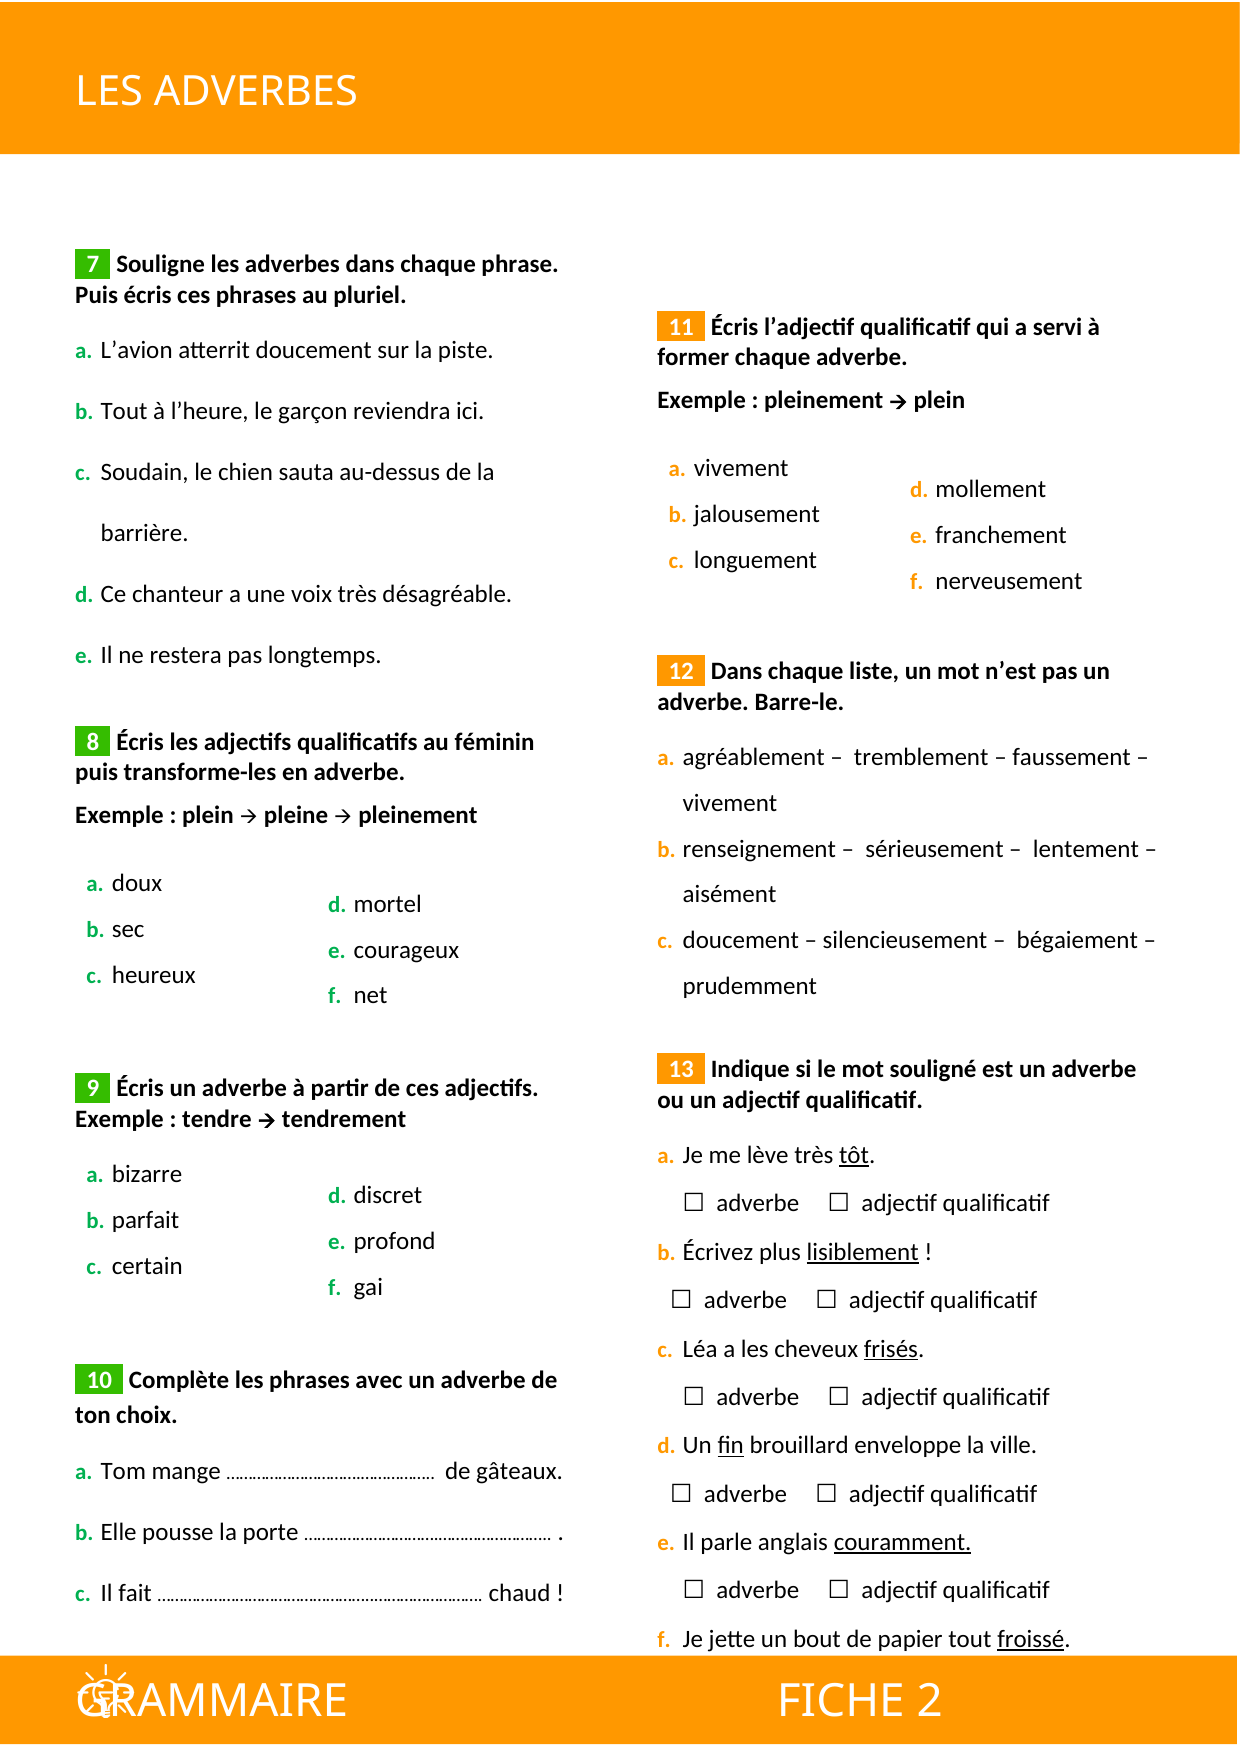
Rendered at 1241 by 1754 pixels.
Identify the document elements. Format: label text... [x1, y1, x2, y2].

list Tout à l’heure, le garçon reviendra ici. [75, 396, 583, 426]
text 10 Complète les phrases avec un adverbe de ton choix. [75, 1364, 583, 1429]
text 12 Dans chaque liste, un mot n’est pas un adverbe. Barre-le. [657, 655, 1165, 716]
text Exemple : pleinement plein [657, 384, 1165, 415]
table_header vivement jalousement longuement [657, 453, 898, 608]
text 9 Écris un adverbe à partir de ces adjectifs. Exemple : tendre tendrement [75, 1073, 583, 1134]
list Il ne restera pas longtemps. [75, 640, 583, 670]
list Il fait …………………………………………..……………………. chaud ! [75, 1577, 583, 1607]
text adverbe adjectif qualificatif [657, 1475, 1165, 1509]
list doucement – silencieusement – bégaiement – prudemment [657, 924, 1165, 1001]
text 7 Souligne les adverbes dans chaque phrase. Puis écris ces phrases au pluriel. [75, 248, 583, 309]
text Exemple : plein pleine pleinement [75, 799, 583, 830]
list Écrivez plus lisiblement ! [657, 1236, 1165, 1267]
list Elle pousse la porte ………………………….…………………….. . [75, 1516, 583, 1546]
table_header bizarre parfait certain [75, 1159, 317, 1314]
text 13 Indique si le mot souligné est un adverbe ou un adjectif qualificatif. [657, 1053, 1165, 1114]
table_header discret profond gai [317, 1159, 558, 1314]
list Tom mange ………………………….…………….. de gâteaux. [75, 1455, 583, 1485]
text adverbe adjectif qualificatif [657, 1282, 1165, 1316]
list Je me lève très tôt. adverbe adjectif qualificatif [657, 1139, 1165, 1219]
text 11 Écris l’adjectif qualificatif qui a servi à former chaque adverbe. [657, 311, 1165, 372]
table_header doux sec heureux [75, 867, 317, 1023]
list L’avion atterrit doucement sur la piste. [75, 334, 583, 365]
list Un fin brouillard enveloppe la ville. [657, 1429, 1165, 1460]
list Je jette un bout de papier tout froissé. [657, 1623, 1165, 1654]
list Ce chanteur a une voix très désagréable. [75, 579, 583, 609]
list renseignement – sérieusement – lentement – aisément [657, 833, 1165, 909]
list Il parle anglais couramment. adverbe adjectif qualificatif [657, 1526, 1165, 1606]
picture [75, 1664, 139, 1720]
table_header mortel courageux net [317, 867, 558, 1023]
text 8 Écris les adjectifs qualificatifs au féminin puis transforme-les en adverbe. [75, 726, 583, 787]
list agréablement – tremblement – faussement – vivement [657, 741, 1165, 818]
table_header mollement franchement nerveusement [899, 453, 1140, 608]
list Soudain, le chien sauta au-dessus de la barrière. [75, 457, 583, 548]
list Léa a les cheveux frisés. adverbe adjectif qualificatif [657, 1333, 1165, 1413]
